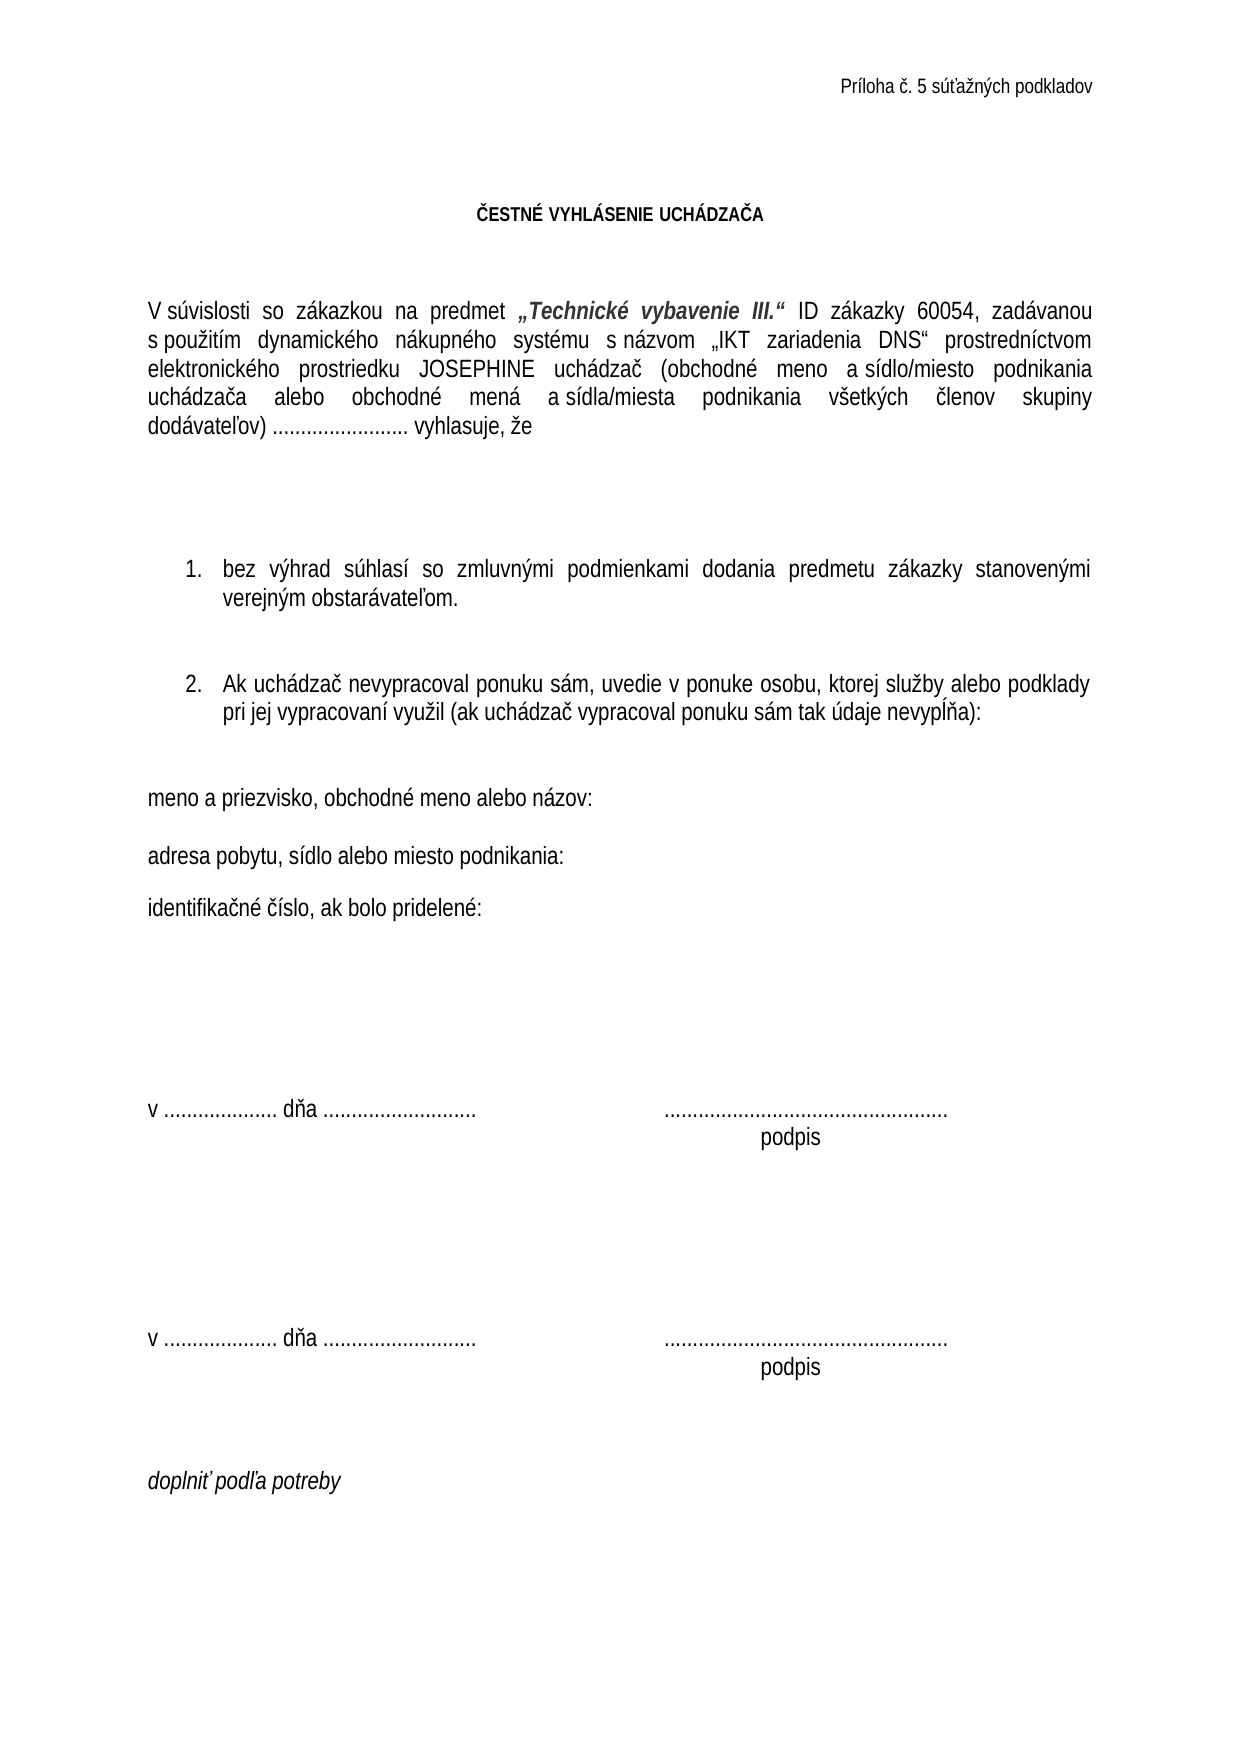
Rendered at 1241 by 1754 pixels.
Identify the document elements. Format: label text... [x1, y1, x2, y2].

text identifikačné číslo, ak bolo pridelené: [148, 893, 1093, 922]
text doplniť podľa potreby [148, 1466, 1093, 1495]
list Ak uchádzač nevypracoval ponuku sám, uvedie v ponuke osobu, ktorej služby alebo podklady pri jej vypracovaní využil (ak uchádzač vypracoval ponuku sám tak údaje nevypĺňa): [185, 669, 1093, 726]
list bez výhrad súhlasí so zmluvnými podmienkami dodania predmetu zákazky stanovenými verejným obstarávateľom. [185, 554, 1093, 611]
text podpis [148, 1352, 1093, 1380]
text podpis [148, 1122, 1093, 1151]
text adresa pobytu, sídlo alebo miesto podnikania: [148, 841, 1093, 869]
subtitle čestné vyhlásenie uchádzača [148, 198, 1093, 227]
text v .................... dňa ........................... .................................................. [148, 1094, 1093, 1122]
text V súvislosti so zákazkou na predmet „Technické vybavenie III.“ ID zákazky 60054, zadávanou s použitím dynamického nákupného systému s názvom „IKT zariadenia DNS“ prostredníctvom elektronického prostriedku JOSEPHINE uchádzač (obchodné meno a sídlo/miesto podnikania uchádzača alebo obchodné mená a sídla/miesta podnikania všetkých členov skupiny dodávateľov) ........................ vyhlasuje, že [148, 296, 1093, 439]
text v .................... dňa ........................... .................................................. [148, 1323, 1093, 1352]
text meno a priezvisko, obchodné meno alebo názov: [148, 783, 1093, 812]
